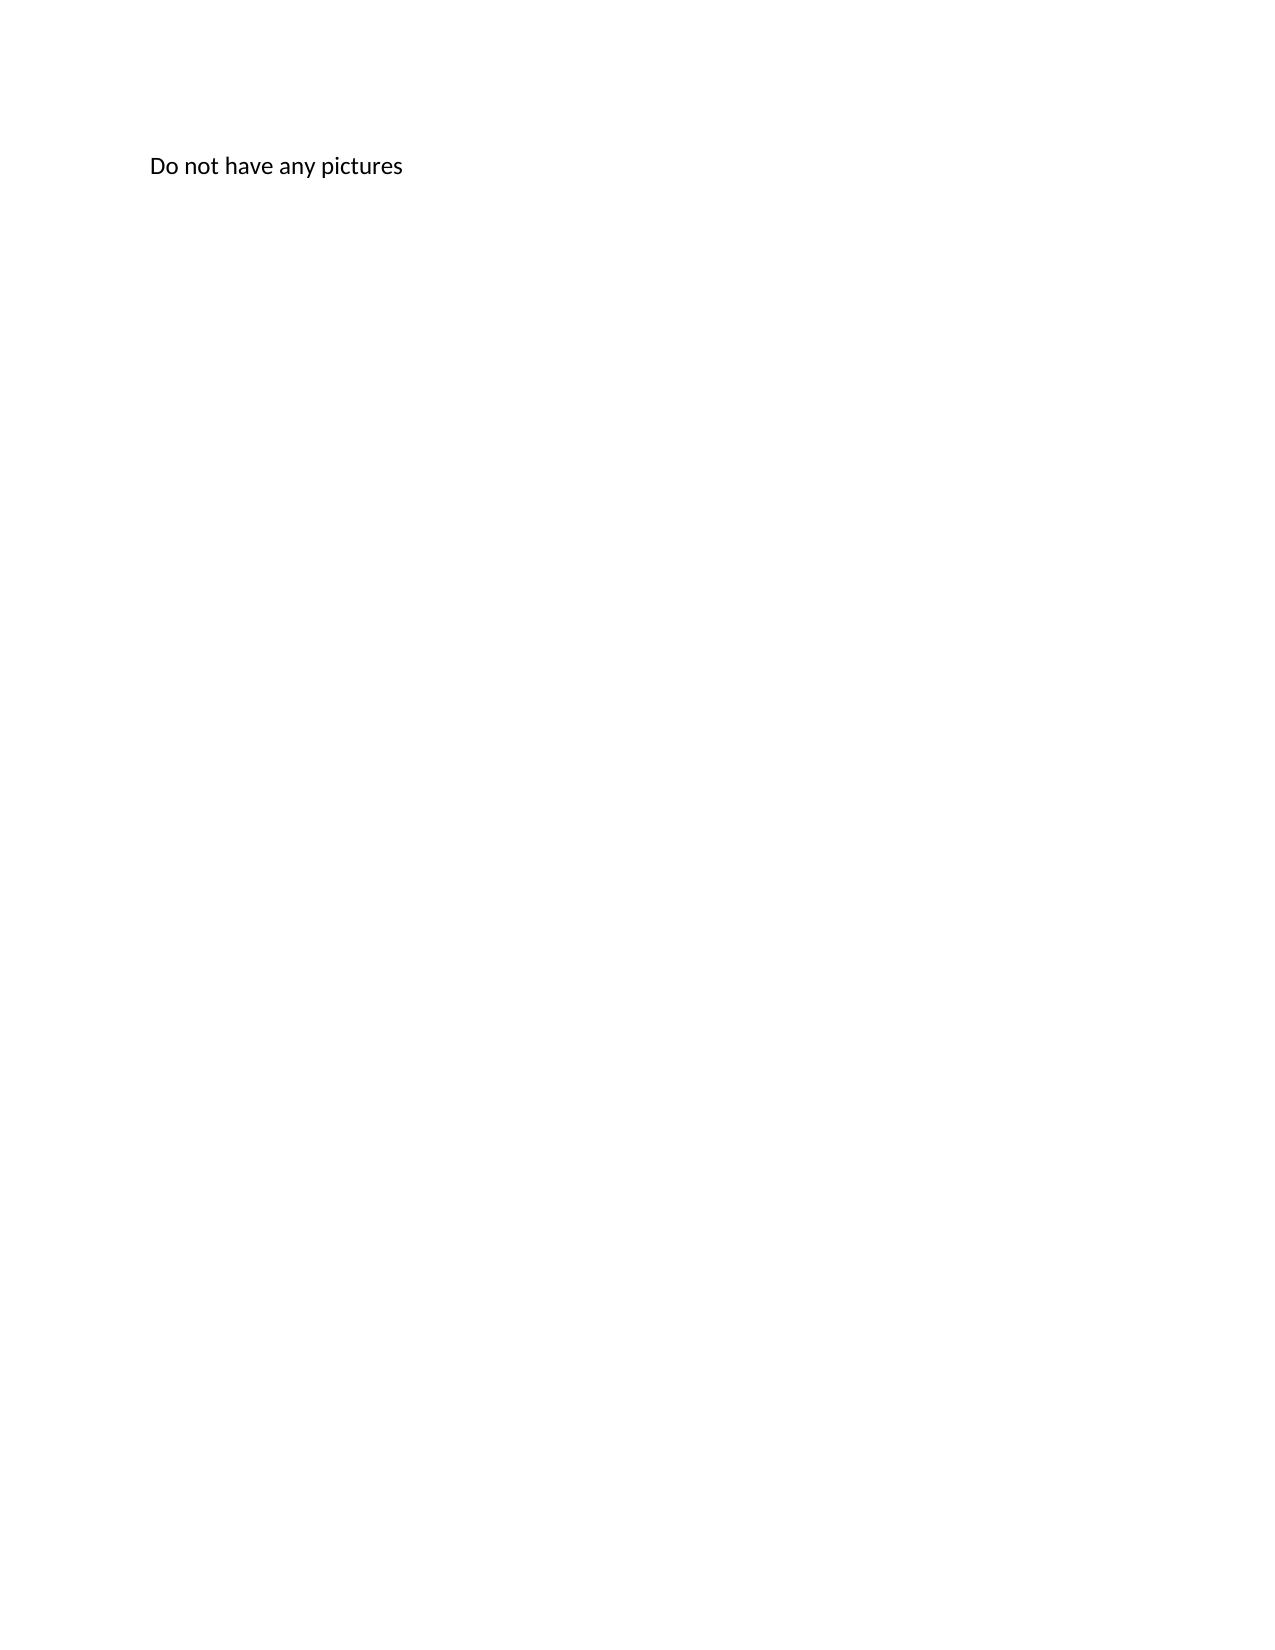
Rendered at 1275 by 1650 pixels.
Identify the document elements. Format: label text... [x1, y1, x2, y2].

text Do not have any pictures [150, 150, 1125, 181]
